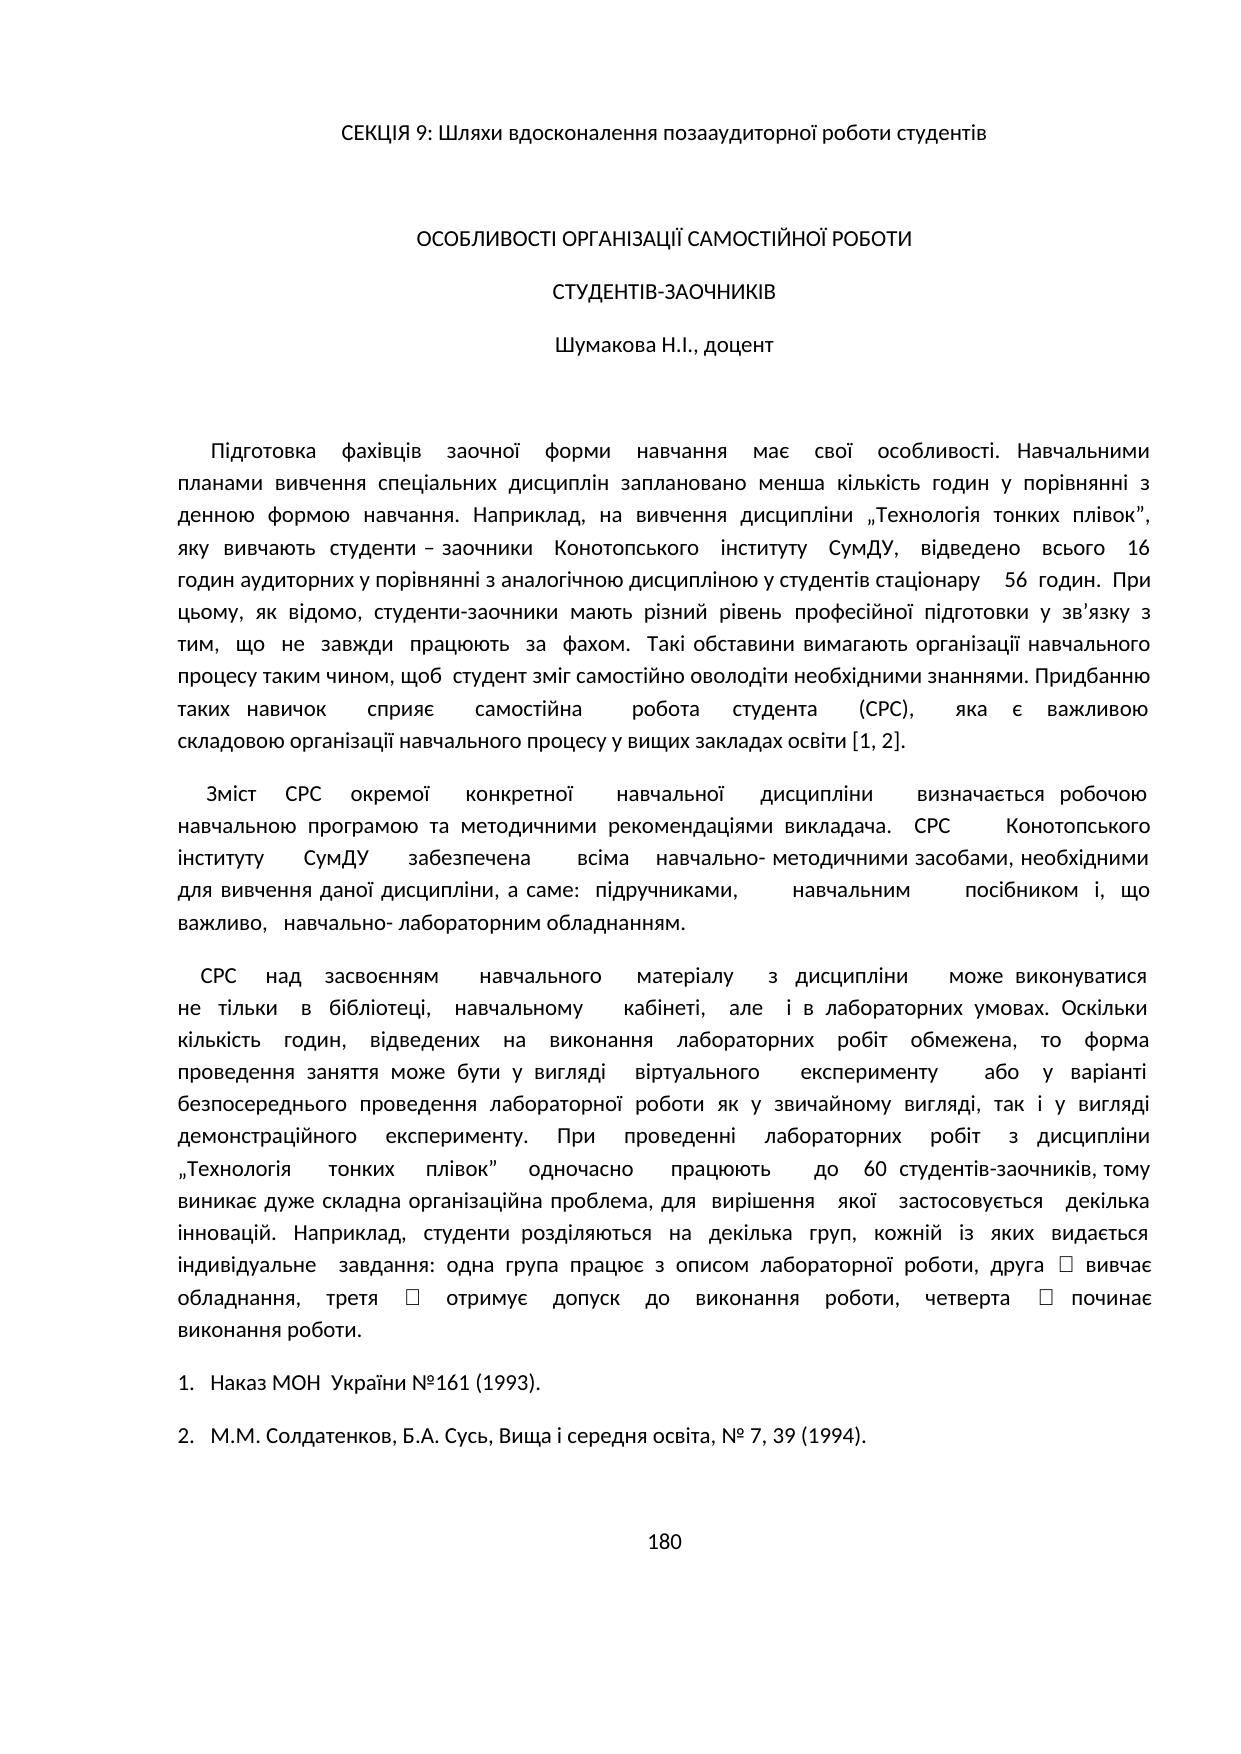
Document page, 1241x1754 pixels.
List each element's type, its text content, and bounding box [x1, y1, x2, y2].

text Підготовка фахівців заочної форми навчання має свої особливості. Навчальними планами вивчення спеціальних дисциплін заплановано менша кількість годин у порівнянні з денною формою навчання. Наприклад, на вивчення дисципліни „Технологія тонких плівок”, яку вивчають студенти – заочники Конотопського інституту СумДУ, відведено всього 16 годин аудиторних у порівнянні з аналогічною дисципліною у студентів стаціонару 56 годин. При цьому, як відомо, студенти-заочники мають різний рівень професійної підготовки у зв’язку з тим, що не завжди працюють за фахом. Такі обставини вимагають організації навчального процесу таким чином, щоб студент зміг самостійно оволодіти необхідними знаннями. Придбанню таких навичок сприяє самостійна робота студента (СРС), яка є важливою складовою організації навчального процесу у вищих закладах освіти [1, 2]. [177, 436, 1152, 754]
text Зміст СРС окремої конкретної навчальної дисципліни визначається робочою навчальною програмою та методичними рекомендаціями викладача. СРС Конотопського інституту СумДУ забезпечена всіма навчально- методичними засобами, необхідними для вивчення даної дисципліни, а саме: підручниками, навчальним посібником і, що важливо, навчально- лабораторним обладнанням. [177, 779, 1152, 936]
text 2. М.М. Солдатенков, Б.А. Сусь, Вища і середня освіта, № 7, 39 (1994). [177, 1421, 1152, 1449]
text СРС над засвоєнням навчального матеріалу з дисципліни може виконуватися не тільки в бібліотеці, навчальному кабінеті, але і в лабораторних умовах. Оскільки кількість годин, відведених на виконання лабораторних робіт обмежена, то форма проведення заняття може бути у вигляді віртуального експерименту або у варіанті безпосереднього проведення лабораторної роботи як у звичайному вигляді, так і у вигляді демонстраційного експерименту. При проведенні лабораторних робіт з дисципліни „Технологія тонких плівок” одночасно працюють до 60 студентів-заочників, тому виникає дуже складна організаційна проблема, для вирішення якої застосовується декілька інновацій. Наприклад, студенти розділяються на декілька груп, кожній із яких видається індивідуальне завдання: одна група працює з описом лабораторної роботи, друга  вивчає обладнання, третя  отримує допуск до виконання роботи, четверта  починає виконання роботи. [177, 961, 1152, 1343]
text СЕКЦІЯ 9: Шляхи вдосконалення позааудиторної роботи студентів [177, 118, 1152, 146]
text ОСОБЛИВОСТІ ОРГАНІЗАЦІЇ САМОСТІЙНОЇ РОБОТИ [177, 224, 1152, 252]
text Шумакова Н.І., доцент [177, 330, 1152, 358]
text 1. Наказ МОН України №161 (1993). [177, 1368, 1152, 1396]
text 180 [177, 1527, 1152, 1555]
text СТУДЕНТІВ-ЗАОЧНИКІВ [177, 277, 1152, 305]
